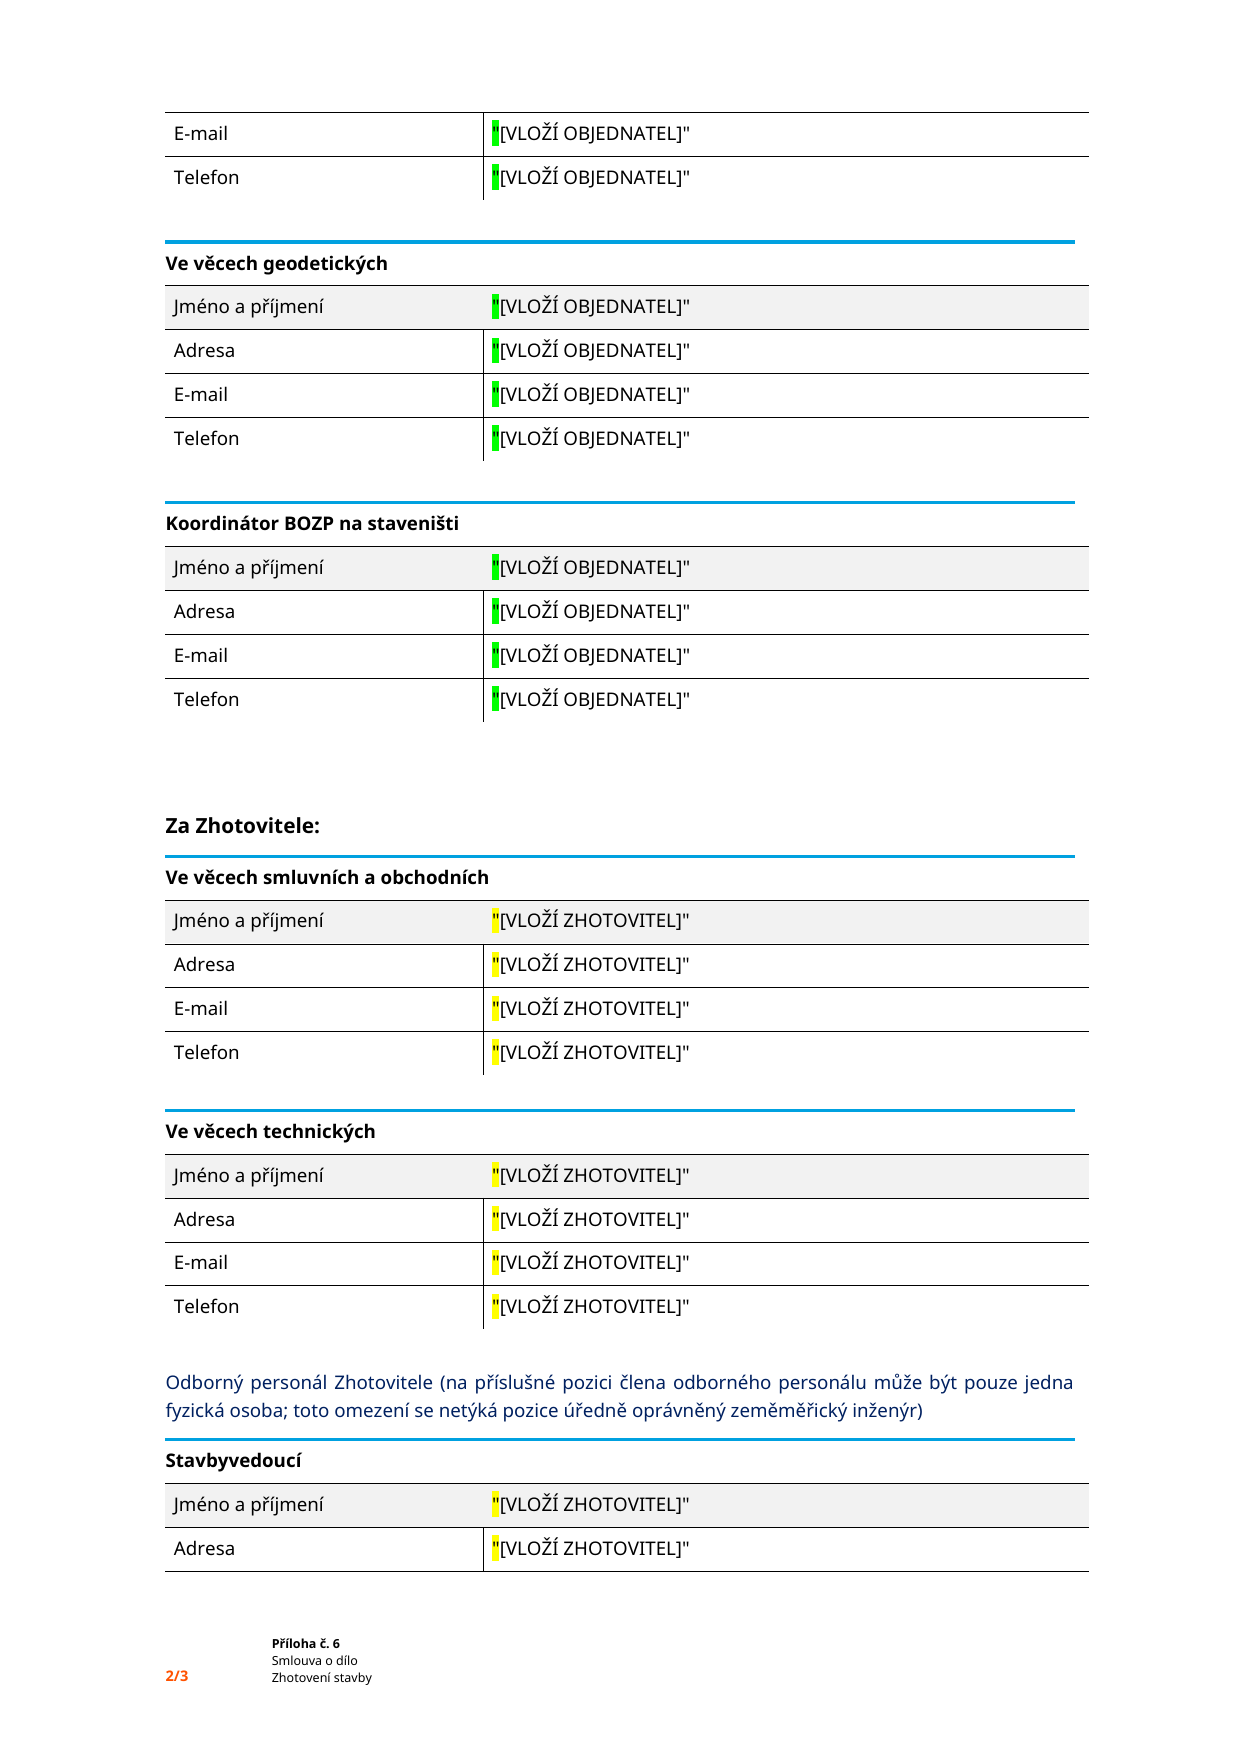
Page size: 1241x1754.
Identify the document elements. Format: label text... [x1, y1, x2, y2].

table_cell [484, 1199, 1089, 1241]
text Koordinátor BOZP na staveništi [165, 504, 1075, 536]
table_header [484, 1484, 1089, 1527]
table_cell E-mail [165, 1243, 483, 1285]
table_header Jméno a příjmení [165, 286, 484, 329]
table_header Jméno a příjmení [165, 547, 484, 590]
table_cell Adresa [165, 1528, 483, 1571]
table_cell E-mail [165, 988, 483, 1031]
table_cell [484, 1032, 1089, 1075]
table_cell [484, 330, 1089, 373]
text Za Zhotovitele: [165, 811, 1075, 839]
table_cell [484, 1528, 1089, 1571]
table_cell [484, 945, 1089, 987]
table_cell E-mail [165, 374, 483, 417]
table_header Jméno a příjmení [165, 901, 484, 943]
table_cell [484, 113, 1089, 156]
table_cell [484, 1286, 1089, 1329]
table_cell Adresa [165, 945, 483, 987]
table_cell Telefon [165, 1286, 483, 1329]
table_cell [484, 591, 1089, 634]
text Ve věcech smluvních a obchodních [165, 858, 1075, 889]
table_header Jméno a příjmení [165, 1155, 484, 1198]
table_cell Adresa [165, 330, 483, 373]
table_cell [484, 679, 1089, 722]
table_cell Adresa [165, 1199, 483, 1241]
table_cell Telefon [165, 418, 483, 461]
text Ve věcech geodetických [165, 244, 1075, 275]
table_cell Telefon [165, 679, 483, 722]
table_cell Telefon [165, 1032, 483, 1075]
text Ve věcech technických [165, 1112, 1075, 1144]
table_cell [484, 374, 1089, 417]
table_cell [484, 988, 1089, 1031]
table_header [484, 547, 1089, 590]
table_cell [484, 635, 1089, 678]
table_cell [484, 157, 1089, 200]
table_cell E-mail [165, 113, 483, 156]
table_cell [484, 1243, 1089, 1285]
table_header Jméno a příjmení [165, 1484, 484, 1527]
table_header [484, 286, 1089, 329]
table_cell E-mail [165, 635, 483, 678]
text Stavbyvedoucí [165, 1441, 1075, 1473]
table_header [484, 1155, 1089, 1198]
table_cell [484, 418, 1089, 461]
table_cell Adresa [165, 591, 483, 634]
table_header [484, 901, 1089, 943]
text Odborný personál Zhotovitele (na příslušné pozici člena odborného personálu může být pouze jedna fyzická osoba; toto omezení se netýká pozice úředně oprávněný zeměměřický inženýr) [165, 1370, 1075, 1423]
table_cell Telefon [165, 157, 483, 200]
